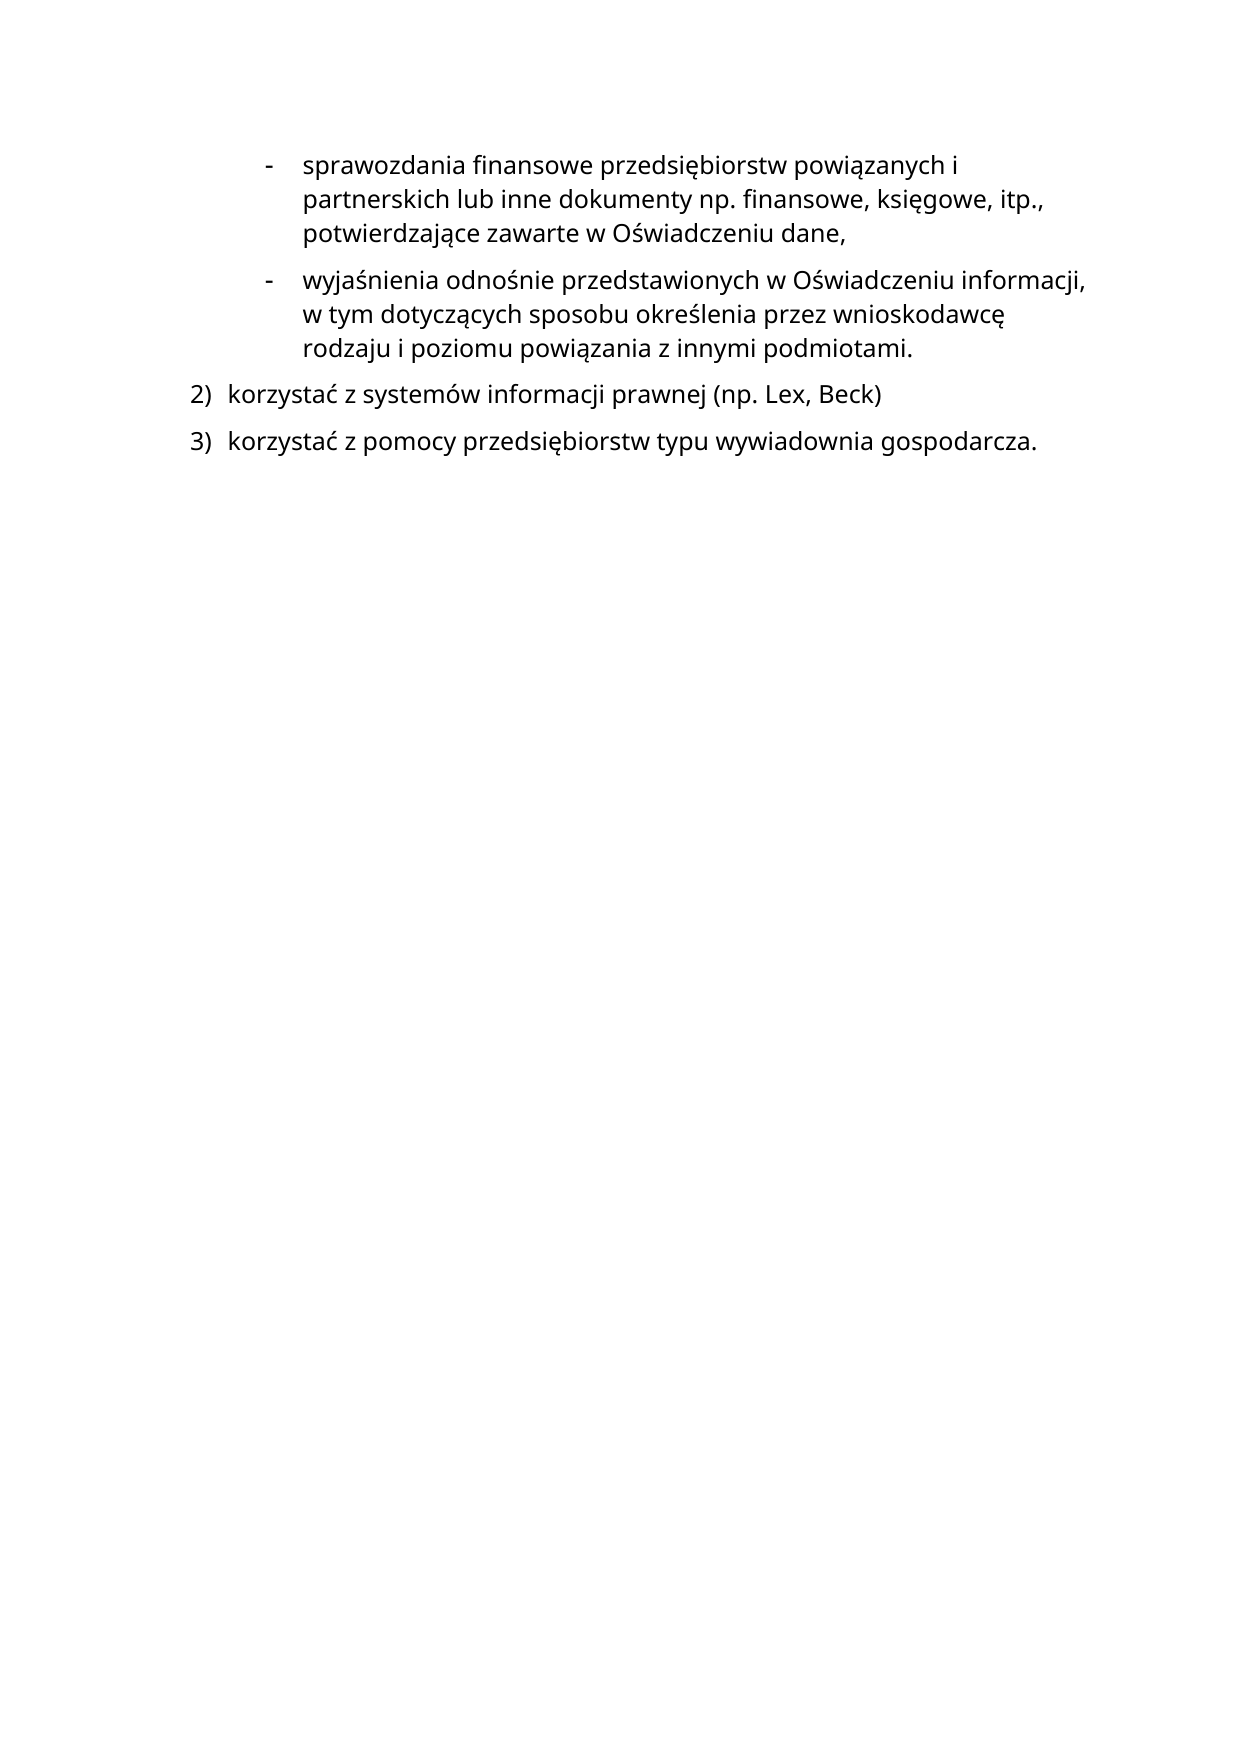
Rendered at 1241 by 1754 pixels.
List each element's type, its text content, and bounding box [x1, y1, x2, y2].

list sprawozdania finansowe przedsiębiorstw powiązanych i partnerskich lub inne dokumenty np. finansowe, księgowe, itp., potwierdzające zawarte w Oświadczeniu dane, [265, 148, 1092, 250]
list wyjaśnienia odnośnie przedstawionych w Oświadczeniu informacji, w tym dotyczących sposobu określenia przez wnioskodawcę rodzaju i poziomu powiązania z innymi podmiotami. [265, 262, 1092, 364]
list korzystać z pomocy przedsiębiorstw typu wywiadownia gospodarcza. [190, 424, 1092, 458]
list korzystać z systemów informacji prawnej (np. Lex, Beck) [190, 377, 1092, 411]
